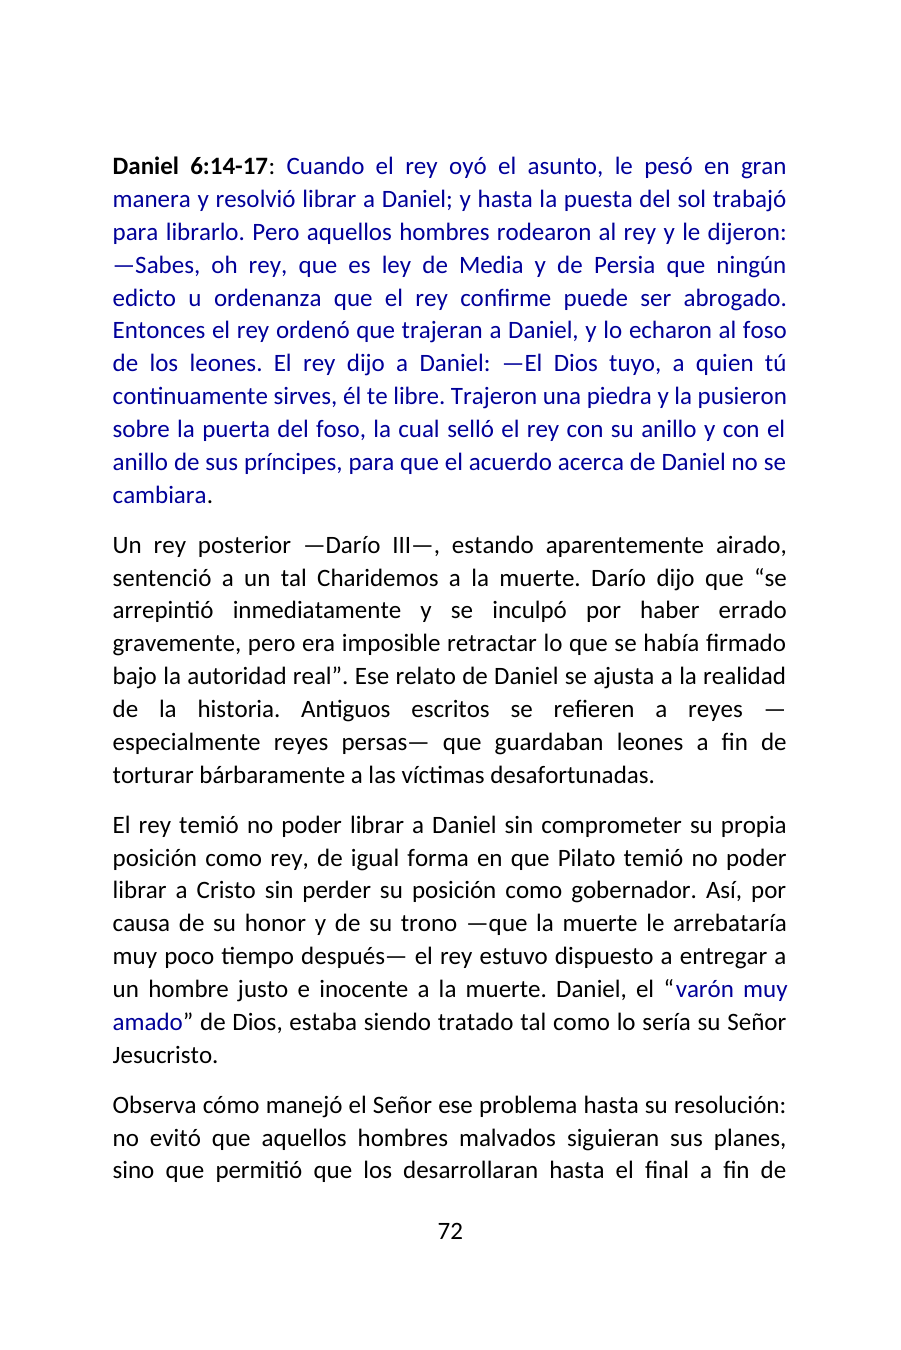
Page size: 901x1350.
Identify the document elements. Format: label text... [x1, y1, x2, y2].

text Daniel 6:14-17: Cuando el rey oyó el asunto, le pesó en gran manera y resolvió librar a Daniel; y hasta la puesta del sol trabajó para librarlo. Pero aquellos hombres rodearon al rey y le dijeron: —Sabes, oh rey, que es ley de Media y de Persia que ningún edicto u ordenanza que el rey confirme puede ser abrogado. Entonces el rey ordenó que trajeran a Daniel, y lo echaron al foso de los leones. El rey dijo a Daniel: —El Dios tuyo, a quien tú continuamente sirves, él te libre. Trajeron una piedra y la pusieron sobre la puerta del foso, la cual selló el rey con su anillo y con el anillo de sus príncipes, para que el acuerdo acerca de Daniel no se cambiara. [112, 150, 788, 510]
text El rey temió no poder librar a Daniel sin comprometer su propia posición como rey, de igual forma en que Pilato temió no poder librar a Cristo sin perder su posición como gobernador. Así, por causa de su honor y de su trono —que la muerte le arrebataría muy poco tiempo después— el rey estuvo dispuesto a entregar a un hombre justo e inocente a la muerte. Daniel, el “varón muy amado” de Dios, estaba siendo tratado tal como lo sería su Señor Jesucristo. [112, 809, 788, 1070]
text Un rey posterior —Darío III—, estando aparentemente airado, sentenció a un tal Charidemos a la muerte. Darío dijo que “se arrepintió inmediatamente y se inculpó por haber errado gravemente, pero era imposible retractar lo que se había firmado bajo la autoridad real”. Ese relato de Daniel se ajusta a la realidad de la historia. Antiguos escritos se refieren a reyes —especialmente reyes persas— que guardaban leones a fin de torturar bárbaramente a las víctimas desafortunadas. [112, 529, 788, 790]
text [112, 1089, 788, 1185]
